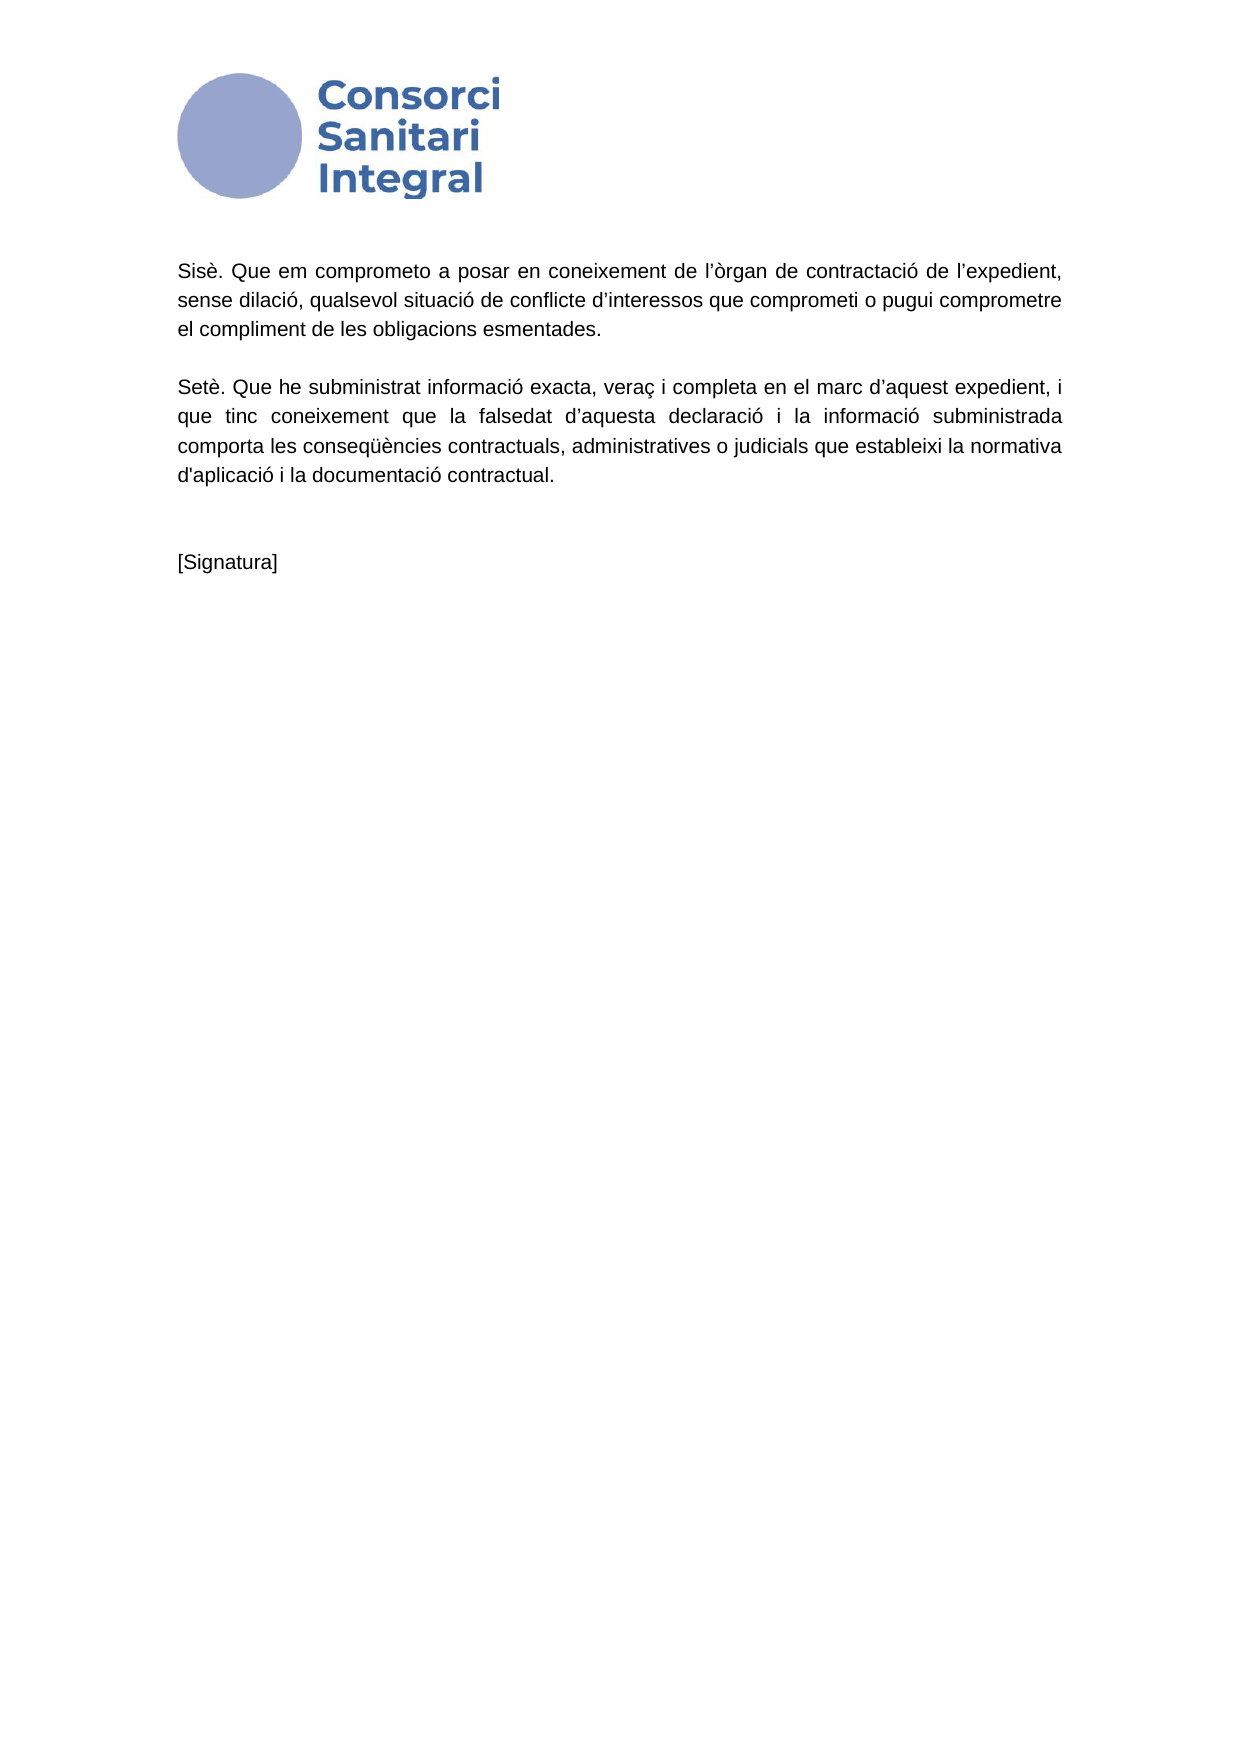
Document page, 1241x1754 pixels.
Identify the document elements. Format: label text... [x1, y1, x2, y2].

text Setè. Que he subministrat informació exacta, veraç i completa en el marc d’aquest expedient, i que tinc coneixement que la falsedat d’aquesta declaració i la informació subministrada comporta les conseqüències contractuals, administratives o judicials que estableixi la normativa d'aplicació i la documentació contractual. [177, 371, 1063, 488]
text Sisè. Que em comprometo a posar en coneixement de l’òrgan de contractació de l’expedient, sense dilació, qualsevol situació de conflicte d’interessos que comprometi o pugui comprometre el compliment de les obligacions esmentades. [177, 255, 1063, 342]
text [Signatura] [177, 546, 1063, 576]
